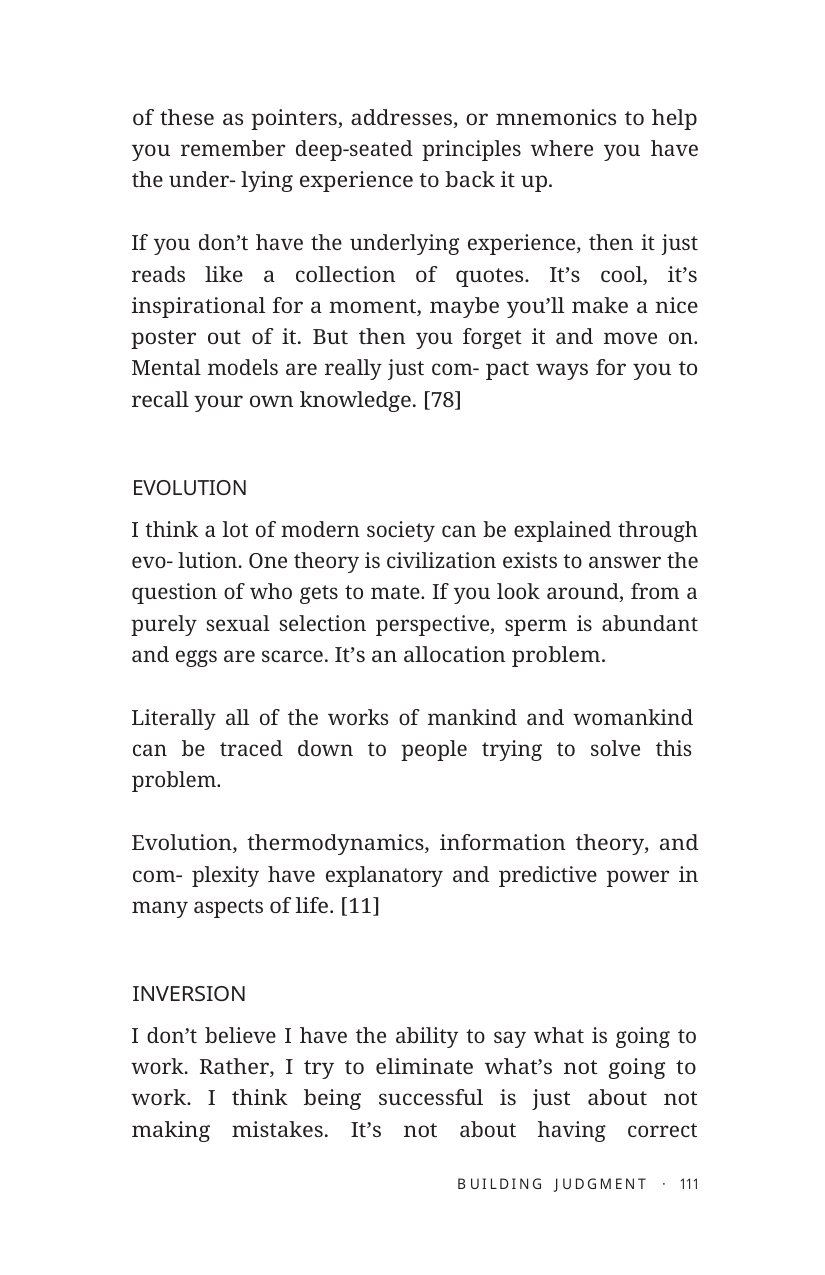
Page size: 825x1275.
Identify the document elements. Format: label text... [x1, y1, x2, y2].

text Literally all of the works of mankind and womankind can be traced down to people trying to solve this problem. [131, 703, 693, 794]
text I think a lot of modern society can be explained through evo- lution. One theory is civilization exists to answer the question of who gets to mate. If you look around, from a purely sexual selection perspective, sperm is abundant and eggs are scarce. It’s an allocation problem. [131, 515, 699, 668]
text of these as pointers, addresses, or mnemonics to help you remember deep-seated principles where you have the under- lying experience to back it up. [132, 103, 699, 194]
text INVERSION [132, 979, 712, 1008]
text Evolution, thermodynamics, information theory, and com- plexity have explanatory and predictive power in many aspects of life. [11] [131, 828, 699, 919]
text If you don’t have the underlying experience, then it just reads like a collection of quotes. It’s cool, it’s inspirational for a moment, maybe you’ll make a nice poster out of it. But then you forget it and move on. Mental models are really just com- pact ways for you to recall your own knowledge. [78] [131, 228, 699, 413]
text EVOLUTION [132, 473, 712, 502]
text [131, 1021, 698, 1143]
